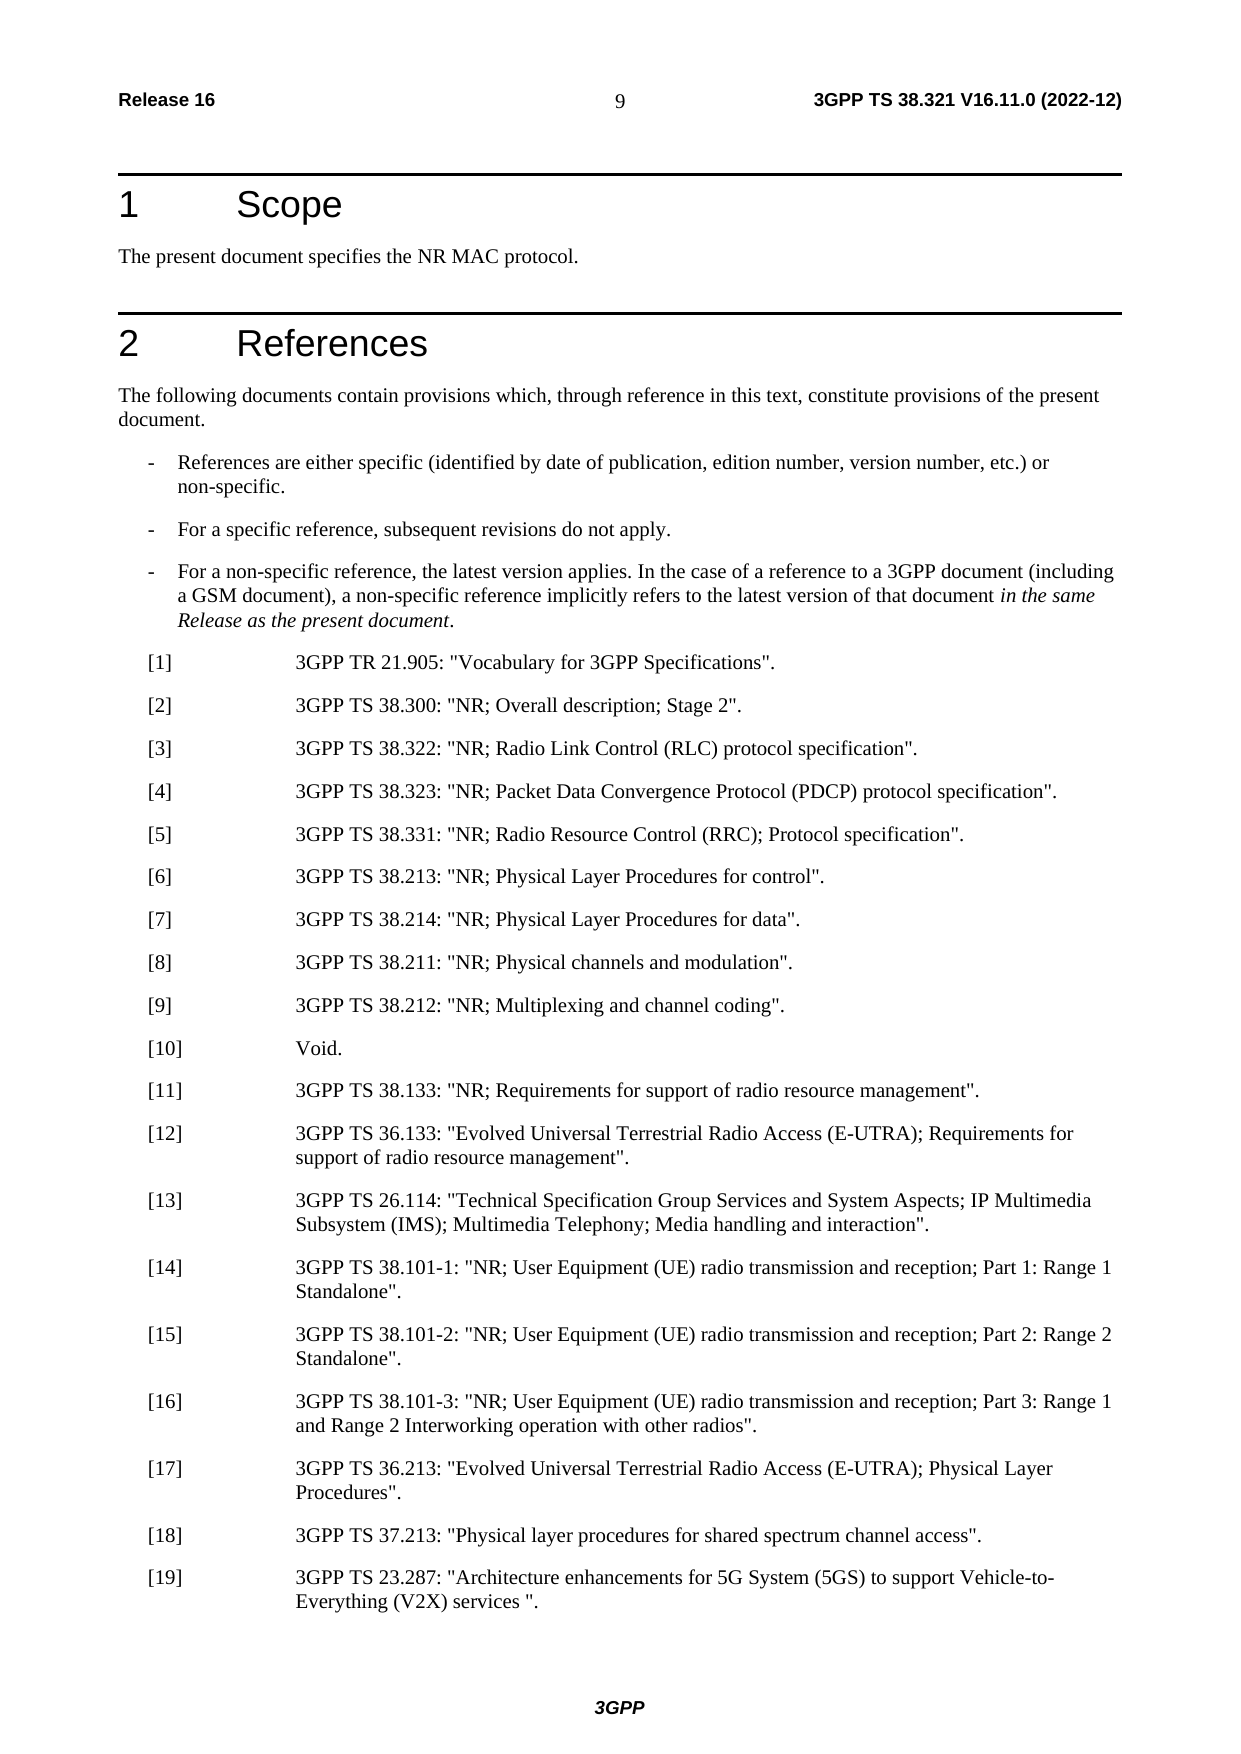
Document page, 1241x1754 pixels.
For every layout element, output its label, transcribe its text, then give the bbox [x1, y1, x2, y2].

text The following documents contain provisions which, through reference in this text, constitute provisions of the present document. [118, 383, 1122, 431]
text [15] 3GPP TS 38.101-2: "NR; User Equipment (UE) radio transmission and reception; Part 2: Range 2 Standalone". [148, 1322, 1122, 1370]
text [7] 3GPP TS 38.214: "NR; Physical Layer Procedures for data". [148, 907, 1122, 931]
text [4] 3GPP TS 38.323: "NR; Packet Data Convergence Protocol (PDCP) protocol specification". [148, 779, 1122, 803]
text [19] 3GPP TS 23.287: "Architecture enhancements for 5G System (5GS) to support Vehicle-to-Everything (V2X) services ". [148, 1565, 1122, 1613]
text [2] 3GPP TS 38.300: "NR; Overall description; Stage 2". [148, 693, 1122, 717]
text [3] 3GPP TS 38.322: "NR; Radio Link Control (RLC) protocol specification". [148, 736, 1122, 760]
text - References are either specific (identified by date of publication, edition number, version number, etc.) or non-specific. [148, 450, 1122, 498]
text - For a specific reference, subsequent revisions do not apply. [148, 517, 1122, 541]
text [10] Void. [148, 1036, 1122, 1060]
text [14] 3GPP TS 38.101-1: "NR; User Equipment (UE) radio transmission and reception; Part 1: Range 1 Standalone". [148, 1255, 1122, 1303]
text [11] 3GPP TS 38.133: "NR; Requirements for support of radio resource management". [148, 1078, 1122, 1102]
text [16] 3GPP TS 38.101-3: "NR; User Equipment (UE) radio transmission and reception; Part 3: Range 1 and Range 2 Interworking operation with other radios". [148, 1389, 1122, 1437]
text [6] 3GPP TS 38.213: "NR; Physical Layer Procedures for control". [148, 864, 1122, 888]
text [8] 3GPP TS 38.211: "NR; Physical channels and modulation". [148, 950, 1122, 974]
text [18] 3GPP TS 37.213: "Physical layer procedures for shared spectrum channel access". [148, 1522, 1122, 1547]
text [5] 3GPP TS 38.331: "NR; Radio Resource Control (RRC); Protocol specification". [148, 822, 1122, 846]
text [13] 3GPP TS 26.114: "Technical Specification Group Services and System Aspects; IP Multimedia Subsystem (IMS); Multimedia Telephony; Media handling and interaction". [148, 1188, 1122, 1236]
text [1] 3GPP TR 21.905: "Vocabulary for 3GPP Specifications". [148, 650, 1122, 674]
subtitle 2 References [118, 315, 1122, 364]
text [12] 3GPP TS 36.133: "Evolved Universal Terrestrial Radio Access (E-UTRA); Requirements for support of radio resource management". [148, 1121, 1122, 1169]
text - For a non-specific reference, the latest version applies. In the case of a reference to a 3GPP document (including a GSM document), a non-specific reference implicitly refers to the latest version of that document in the same Release as the present document. [148, 559, 1122, 632]
text The present document specifies the NR MAC protocol. [118, 244, 1122, 268]
subtitle 1 Scope [118, 176, 1122, 225]
text [17] 3GPP TS 36.213: "Evolved Universal Terrestrial Radio Access (E-UTRA); Physical Layer Procedures". [148, 1456, 1122, 1504]
text [9] 3GPP TS 38.212: "NR; Multiplexing and channel coding". [148, 993, 1122, 1017]
